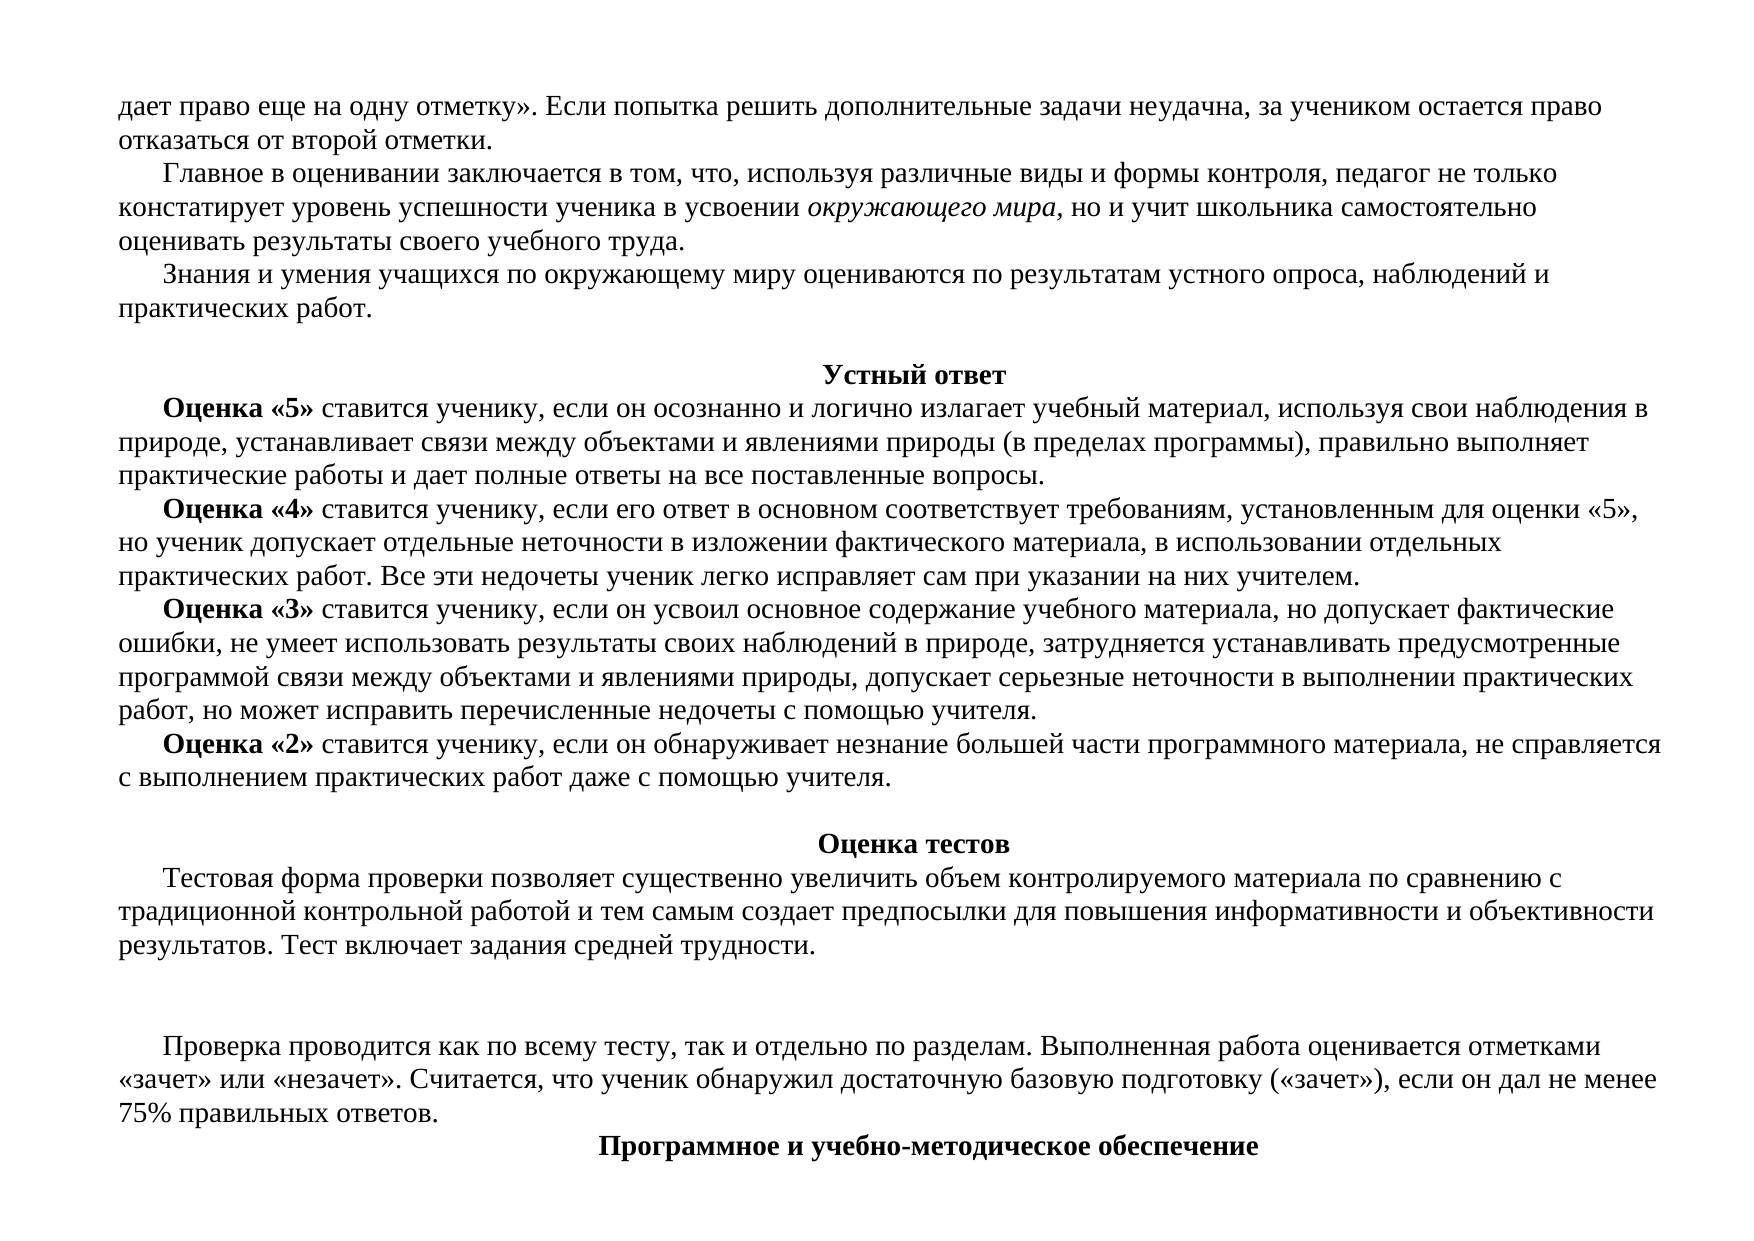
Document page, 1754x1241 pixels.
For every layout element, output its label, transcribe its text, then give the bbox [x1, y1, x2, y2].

text Оценка «2» ставится ученику, если он обнаруживает незнание большей части программного материала, не справляется с выполнением практических работ даже с помощью учителя. [118, 726, 1665, 793]
text Оценка «3» ставится ученику, если он усвоил основное содержание учебного материала, но допускает фактические ошибки, не умеет использовать результаты своих наблюдений в природе, затрудняется устанавливать предусмотренные программой связи между объектами и явлениями природы, допускает серьезные неточности в выполнении практических работ, но может исправить перечисленные недочеты с помощью учителя. [118, 592, 1665, 726]
text Оценка тестов [118, 826, 1665, 860]
text Проверка проводится как по всему тесту, так и отдельно по разделам. Выполненная работа оценивается отметками «зачет» или «незачет». Считается, что ученик обнаружил достаточную базовую подготовку («зачет»), если он дал не менее 75% правильных ответов. [118, 1028, 1665, 1128]
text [118, 88, 1665, 156]
text Оценка «5» ставится ученику, если он осознанно и логично излагает учебный материал, используя свои наблюдения в природе, устанавливает связи между объектами и явлениями природы (в пределах программы), правильно выполняет практические работы и дает полные ответы на все поставленные вопросы. [118, 390, 1665, 491]
text Главное в оценивании заключается в том, что, используя различные виды и формы контроля, педагог не только констатирует уровень успешности ученика в усвоении окружающего мира, но и учит школьника самостоятельно оценивать результаты своего учебного труда. [118, 156, 1665, 256]
text Программное и учебно-методическое обеспечение [118, 1128, 1665, 1162]
text Тестовая форма проверки позволяет существенно увеличить объем контролируемого материала по сравнению с традиционной контрольной работой и тем самым создает предпосылки для повышения информативности и объективности результатов. Тест включает задания средней трудности. [118, 860, 1665, 961]
text Устный ответ [118, 357, 1665, 390]
text Знания и умения учащихся по окружающему миру оцениваются по результатам устного опроса, наблюдений и практических работ. [118, 256, 1665, 323]
text Оценка «4» ставится ученику, если его ответ в основном соответствует требованиям, установленным для оценки «5», но ученик допускает отдельные неточности в изложении фактического материала, в использовании отдельных практических работ. Все эти недочеты ученик легко исправляет сам при указании на них учителем. [118, 491, 1665, 592]
